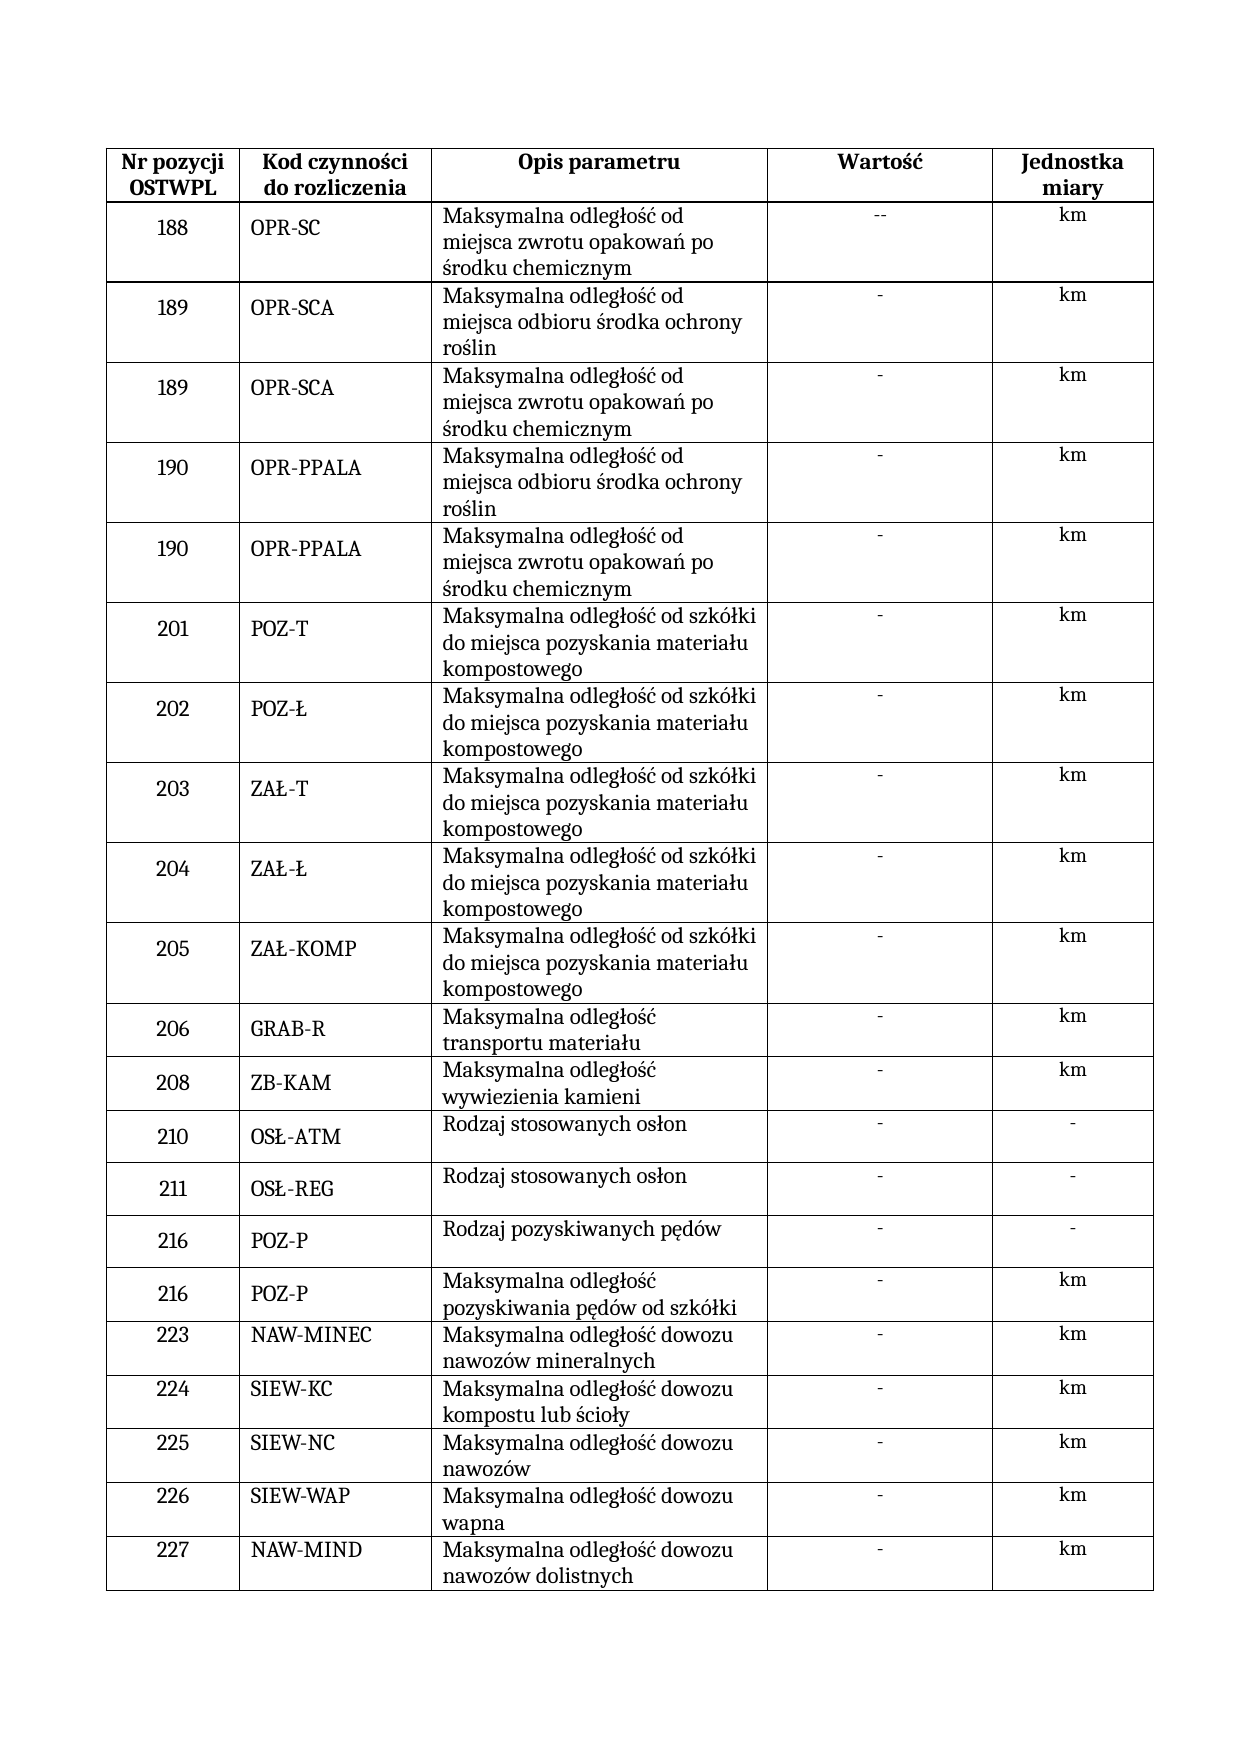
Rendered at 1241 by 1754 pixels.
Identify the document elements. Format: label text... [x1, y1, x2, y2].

table_cell km [993, 203, 1153, 281]
table_cell 205 [107, 923, 239, 1002]
table_cell km [993, 283, 1153, 362]
table_cell km [993, 603, 1153, 682]
table_cell - [768, 523, 992, 602]
table_cell km [993, 443, 1153, 522]
table_cell - [768, 1216, 992, 1267]
table_cell km [993, 1537, 1153, 1589]
table_cell Maksymalna odległość od miejsca odbioru środka ochrony roślin [432, 443, 767, 522]
table_cell NAW-MINEC [240, 1322, 431, 1374]
table_cell ZAŁ-T [240, 763, 431, 842]
table_cell - [768, 1483, 992, 1536]
table_cell Maksymalna odległość od szkółki do miejsca pozyskania materiału kompostowego [432, 763, 767, 842]
table_cell 210 [107, 1111, 239, 1162]
table_cell - [993, 1163, 1153, 1215]
table_cell 190 [107, 523, 239, 602]
table_cell Maksymalna odległość od szkółki do miejsca pozyskania materiału kompostowego [432, 603, 767, 682]
table_cell - [768, 1322, 992, 1374]
table_cell 224 [107, 1376, 239, 1428]
table_cell POZ-P [240, 1216, 431, 1267]
table_cell - [993, 1216, 1153, 1267]
table_cell km [993, 923, 1153, 1002]
table_cell - [768, 1429, 992, 1482]
table_cell - [768, 1057, 992, 1110]
table_cell ZB-KAM [240, 1057, 431, 1110]
table_cell km [993, 363, 1153, 442]
table_cell Rodzaj pozyskiwanych pędów [432, 1216, 767, 1267]
table_cell km [993, 1322, 1153, 1374]
table_cell Maksymalna odległość dowozu wapna [432, 1483, 767, 1536]
table_cell 208 [107, 1057, 239, 1110]
table_cell Maksymalna odległość od szkółki do miejsca pozyskania materiału kompostowego [432, 683, 767, 762]
table_cell OPR-SCA [240, 283, 431, 362]
table_cell - [768, 1111, 992, 1162]
table_cell 201 [107, 603, 239, 682]
table_cell 216 [107, 1216, 239, 1267]
table_cell 225 [107, 1429, 239, 1482]
table_cell 190 [107, 443, 239, 522]
table_cell Maksymalna odległość dowozu nawozów dolistnych [432, 1537, 767, 1589]
table_cell - [768, 1537, 992, 1589]
table_cell Maksymalna odległość dowozu nawozów [432, 1429, 767, 1482]
table_cell km [993, 843, 1153, 922]
table_cell Maksymalna odległość wywiezienia kamieni [432, 1057, 767, 1110]
table_cell - [768, 443, 992, 522]
table_header Jednostka miary [993, 149, 1153, 201]
table_cell OSŁ-REG [240, 1163, 431, 1215]
table_cell - [768, 1163, 992, 1215]
table_header Kod czynności do rozliczenia [240, 149, 431, 201]
table_cell ZAŁ-KOMP [240, 923, 431, 1002]
table_cell Rodzaj stosowanych osłon [432, 1111, 767, 1162]
table_cell 189 [107, 363, 239, 442]
table_cell km [993, 683, 1153, 762]
table_cell 203 [107, 763, 239, 842]
table_cell - [768, 1004, 992, 1056]
table_cell km [993, 1429, 1153, 1482]
table_cell Maksymalna odległość od miejsca zwrotu opakowań po środku chemicznym [432, 203, 767, 281]
table_cell Maksymalna odległość dowozu kompostu lub ścioły [432, 1376, 767, 1428]
table_cell - [768, 603, 992, 682]
table_cell Maksymalna odległość od miejsca zwrotu opakowań po środku chemicznym [432, 363, 767, 442]
table_cell km [993, 763, 1153, 842]
table_cell 216 [107, 1268, 239, 1321]
table_cell 211 [107, 1163, 239, 1215]
table_cell OPR-SC [240, 203, 431, 281]
table_cell NAW-MIND [240, 1537, 431, 1589]
table_cell 223 [107, 1322, 239, 1374]
table_cell - [768, 763, 992, 842]
table_cell km [993, 1268, 1153, 1321]
table_cell 226 [107, 1483, 239, 1536]
table_cell km [993, 1483, 1153, 1536]
table_cell POZ-Ł [240, 683, 431, 762]
table_cell - [768, 923, 992, 1002]
table_cell OSŁ-ATM [240, 1111, 431, 1162]
table_cell Maksymalna odległość od szkółki do miejsca pozyskania materiału kompostowego [432, 923, 767, 1002]
table_cell Maksymalna odległość od szkółki do miejsca pozyskania materiału kompostowego [432, 843, 767, 922]
table_cell Maksymalna odległość transportu materiału [432, 1004, 767, 1056]
table_cell km [993, 523, 1153, 602]
table_cell 189 [107, 283, 239, 362]
table_header Nr pozycji OSTWPL [107, 149, 239, 201]
table_header Opis parametru [432, 149, 767, 201]
table_cell Maksymalna odległość pozyskiwania pędów od szkółki [432, 1268, 767, 1321]
table_cell SIEW-WAP [240, 1483, 431, 1536]
table_cell Maksymalna odległość od miejsca zwrotu opakowań po środku chemicznym [432, 523, 767, 602]
table_cell POZ-T [240, 603, 431, 682]
table_cell OPR-PPALA [240, 523, 431, 602]
table_cell SIEW-NC [240, 1429, 431, 1482]
table_cell 227 [107, 1537, 239, 1589]
table_cell 206 [107, 1004, 239, 1056]
table_cell - [768, 843, 992, 922]
table_cell km [993, 1004, 1153, 1056]
table_cell OPR-SCA [240, 363, 431, 442]
table_cell - [768, 683, 992, 762]
table_cell - [768, 1268, 992, 1321]
table_cell - [768, 283, 992, 362]
table_cell -- [768, 203, 992, 281]
table_cell - [768, 363, 992, 442]
table_cell Maksymalna odległość dowozu nawozów mineralnych [432, 1322, 767, 1374]
table_cell 188 [107, 203, 239, 281]
table_cell - [993, 1111, 1153, 1162]
table_cell km [993, 1376, 1153, 1428]
table_header Wartość [768, 149, 992, 201]
table_cell OPR-PPALA [240, 443, 431, 522]
table_cell Rodzaj stosowanych osłon [432, 1163, 767, 1215]
table_cell 204 [107, 843, 239, 922]
table_cell POZ-P [240, 1268, 431, 1321]
table_cell - [768, 1376, 992, 1428]
table_cell ZAŁ-Ł [240, 843, 431, 922]
table_cell km [993, 1057, 1153, 1110]
table_cell 202 [107, 683, 239, 762]
table_cell SIEW-KC [240, 1376, 431, 1428]
table_cell GRAB-R [240, 1004, 431, 1056]
table_cell Maksymalna odległość od miejsca odbioru środka ochrony roślin [432, 283, 767, 362]
